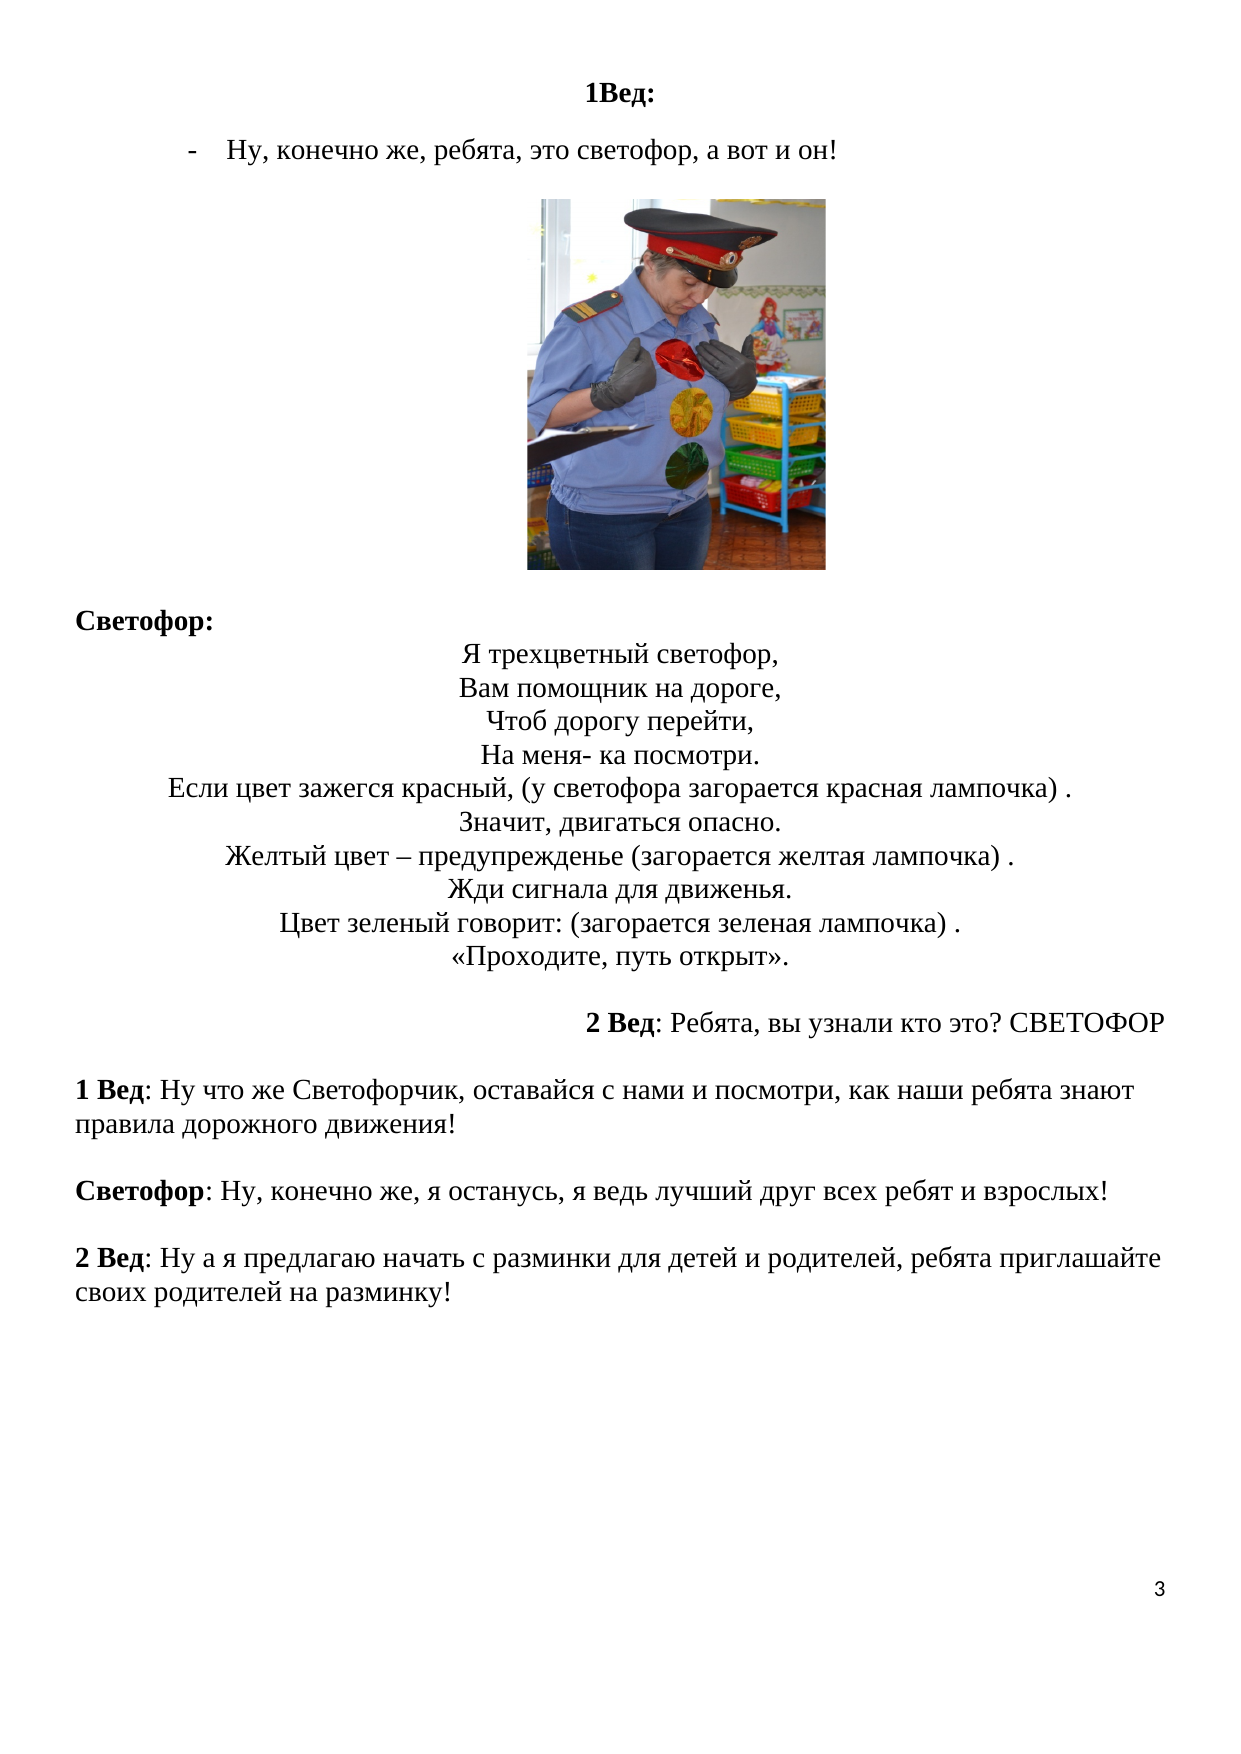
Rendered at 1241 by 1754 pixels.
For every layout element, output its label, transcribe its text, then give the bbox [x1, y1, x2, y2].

text Значит, двигаться опасно. [75, 804, 1165, 838]
list - Ну, конечно же, ребята, это светофор, а вот и он! [187, 132, 1165, 166]
text На меня- ка посмотри. [75, 737, 1165, 771]
text 1 Вед: Ну что же Светофорчик, оставайся с нами и посмотри, как наши ребята знают правила дорожного движения! [75, 1072, 1165, 1139]
text Желтый цвет – предупрежденье (загорается желтая лампочка) . [75, 838, 1165, 871]
text 2 Вед: Ну а я предлагаю начать с разминки для детей и родителей, ребята приглашайте своих родителей на разминку! [75, 1240, 1165, 1307]
picture [527, 199, 826, 570]
text 1Вед: [75, 75, 1165, 108]
subtitle Светофор: [75, 603, 1165, 636]
text Цвет зеленый говорит: (загорается зеленая лампочка) . [75, 905, 1165, 938]
text Если цвет зажегся красный, (у светофора загорается красная лампочка) . [75, 771, 1165, 804]
text Жди сигнала для движенья. [75, 871, 1165, 905]
text Я трехцветный светофор, [75, 636, 1165, 670]
text Светофор: Ну, конечно же, я останусь, я ведь лучший друг всех ребят и взрослых! [75, 1173, 1165, 1207]
text Вам помощник на дороге, [75, 670, 1165, 703]
text Чтоб дорогу перейти, [75, 703, 1165, 737]
text 2 Вед: Ребята, вы узнали кто это? СВЕТОФОР [75, 1005, 1165, 1039]
text «Проходите, путь открыт». [75, 938, 1165, 972]
